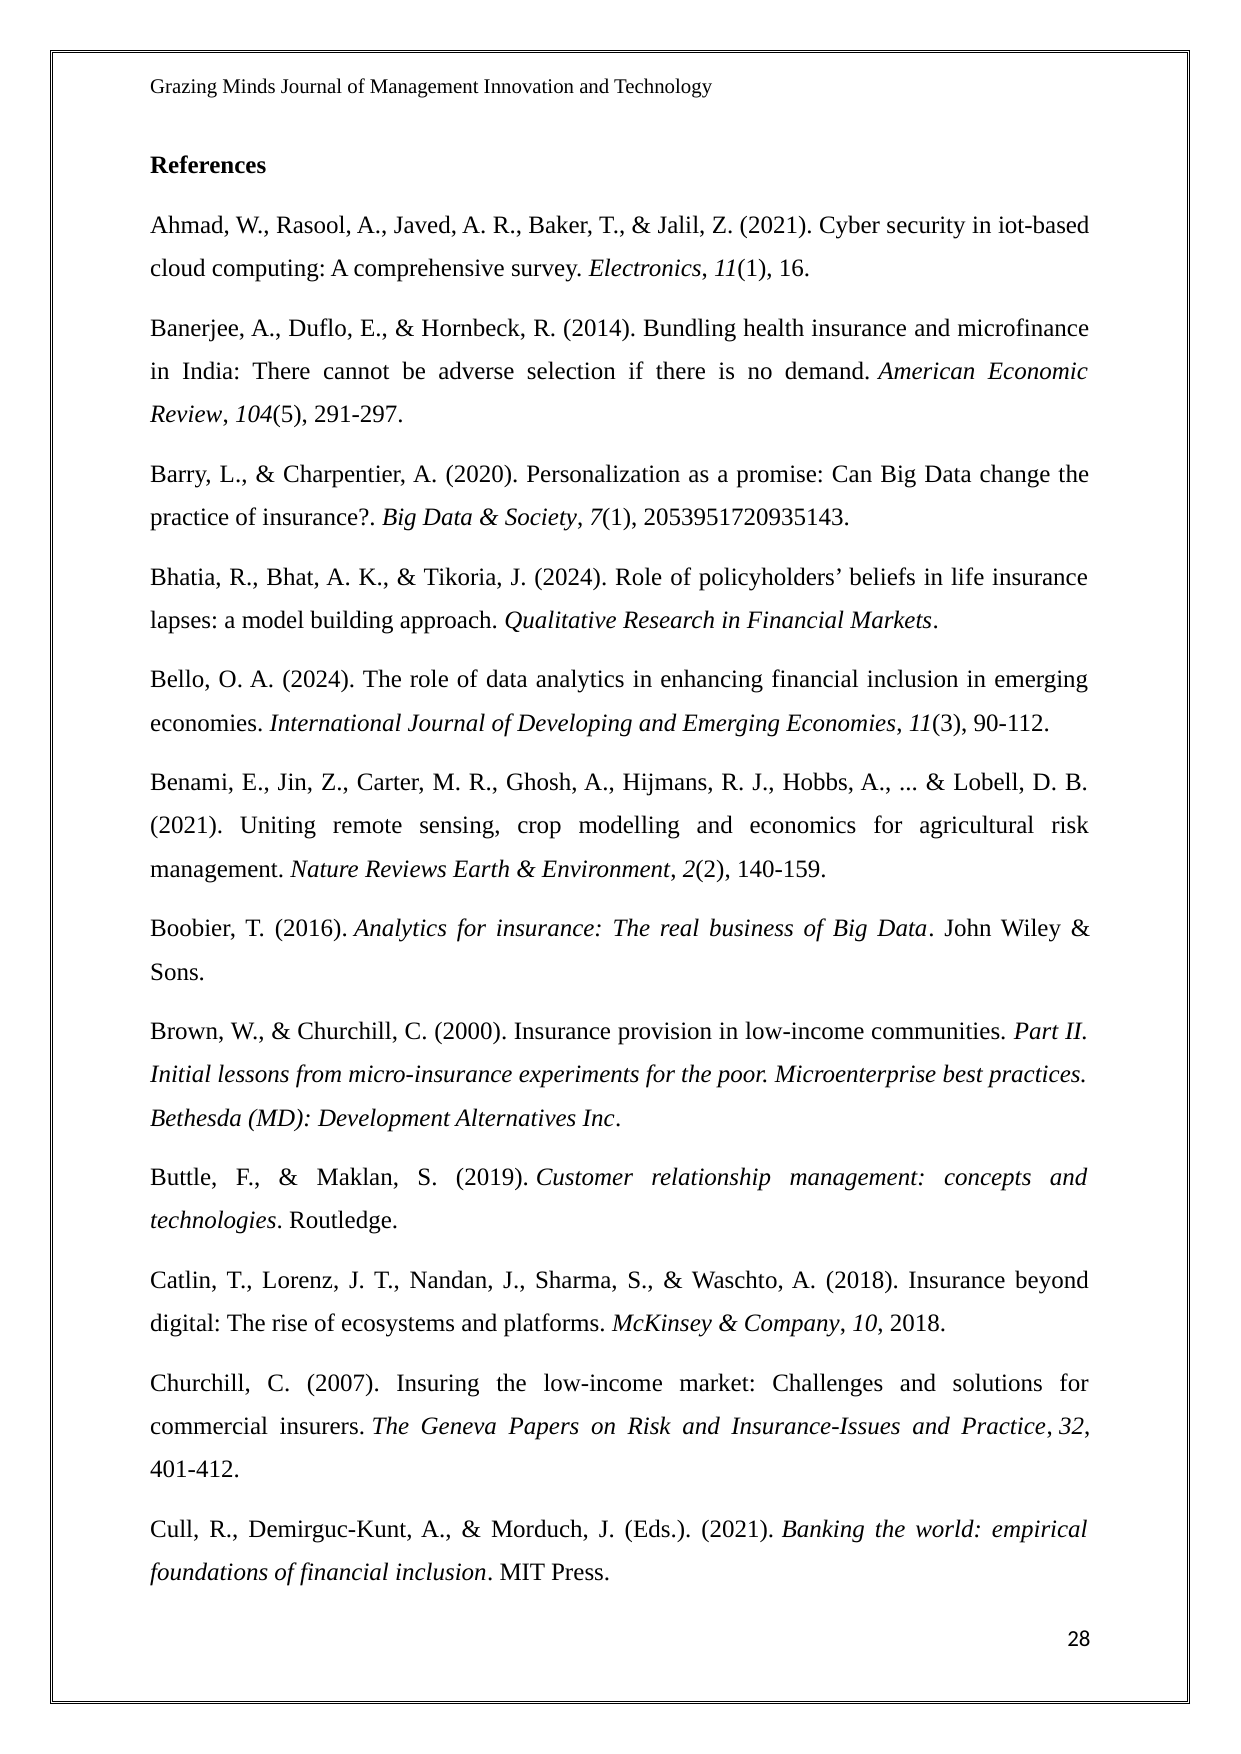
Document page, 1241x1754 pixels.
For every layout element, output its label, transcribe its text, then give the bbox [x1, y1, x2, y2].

text Churchill, C. (2007). Insuring the low-income market: Challenges and solutions for commercial insurers. The Geneva Papers on Risk and Insurance-Issues and Practice, 32, 401-412. [150, 1368, 1090, 1483]
text Ahmad, W., Rasool, A., Javed, A. R., Baker, T., & Jalil, Z. (2021). Cyber security in iot-based cloud computing: A comprehensive survey. Electronics, 11(1), 16. [150, 210, 1090, 282]
text Catlin, T., Lorenz, J. T., Nandan, J., Sharma, S., & Waschto, A. (2018). Insurance beyond digital: The rise of ecosystems and platforms. McKinsey & Company, 10, 2018. [150, 1265, 1090, 1337]
text Barry, L., & Charpentier, A. (2020). Personalization as a promise: Can Big Data change the practice of insurance?. Big Data & Society, 7(1), 2053951720935143. [150, 459, 1090, 531]
text Bello, O. A. (2024). The role of data analytics in enhancing financial inclusion in emerging economies. International Journal of Developing and Emerging Economies, 11(3), 90-112. [150, 664, 1090, 736]
text Banerjee, A., Duflo, E., & Hornbeck, R. (2014). Bundling health insurance and microfinance in India: There cannot be adverse selection if there is no demand. American Economic Review, 104(5), 291-297. [150, 313, 1090, 428]
text Bhatia, R., Bhat, A. K., & Tikoria, J. (2024). Role of policyholders’ beliefs in life insurance lapses: a model building approach. Qualitative Research in Financial Markets. [150, 562, 1090, 633]
text Buttle, F., & Maklan, S. (2019). Customer relationship management: concepts and technologies. Routledge. [150, 1162, 1090, 1234]
text References [150, 150, 1090, 179]
text Boobier, T. (2016). Analytics for insurance: The real business of Big Data. John Wiley & Sons. [150, 913, 1090, 985]
text Cull, R., Demirguc-Kunt, A., & Morduch, J. (Eds.). (2021). Banking the world: empirical foundations of financial inclusion. MIT Press. [150, 1514, 1090, 1586]
text Benami, E., Jin, Z., Carter, M. R., Ghosh, A., Hijmans, R. J., Hobbs, A., ... & Lobell, D. B. (2021). Uniting remote sensing, crop modelling and economics for agricultural risk management. Nature Reviews Earth & Environment, 2(2), 140-159. [150, 767, 1090, 882]
text Brown, W., & Churchill, C. (2000). Insurance provision in low-income communities. Part II. Initial lessons from micro-insurance experiments for the poor. Microenterprise best practices. Bethesda (MD): Development Alternatives Inc. [150, 1016, 1090, 1131]
